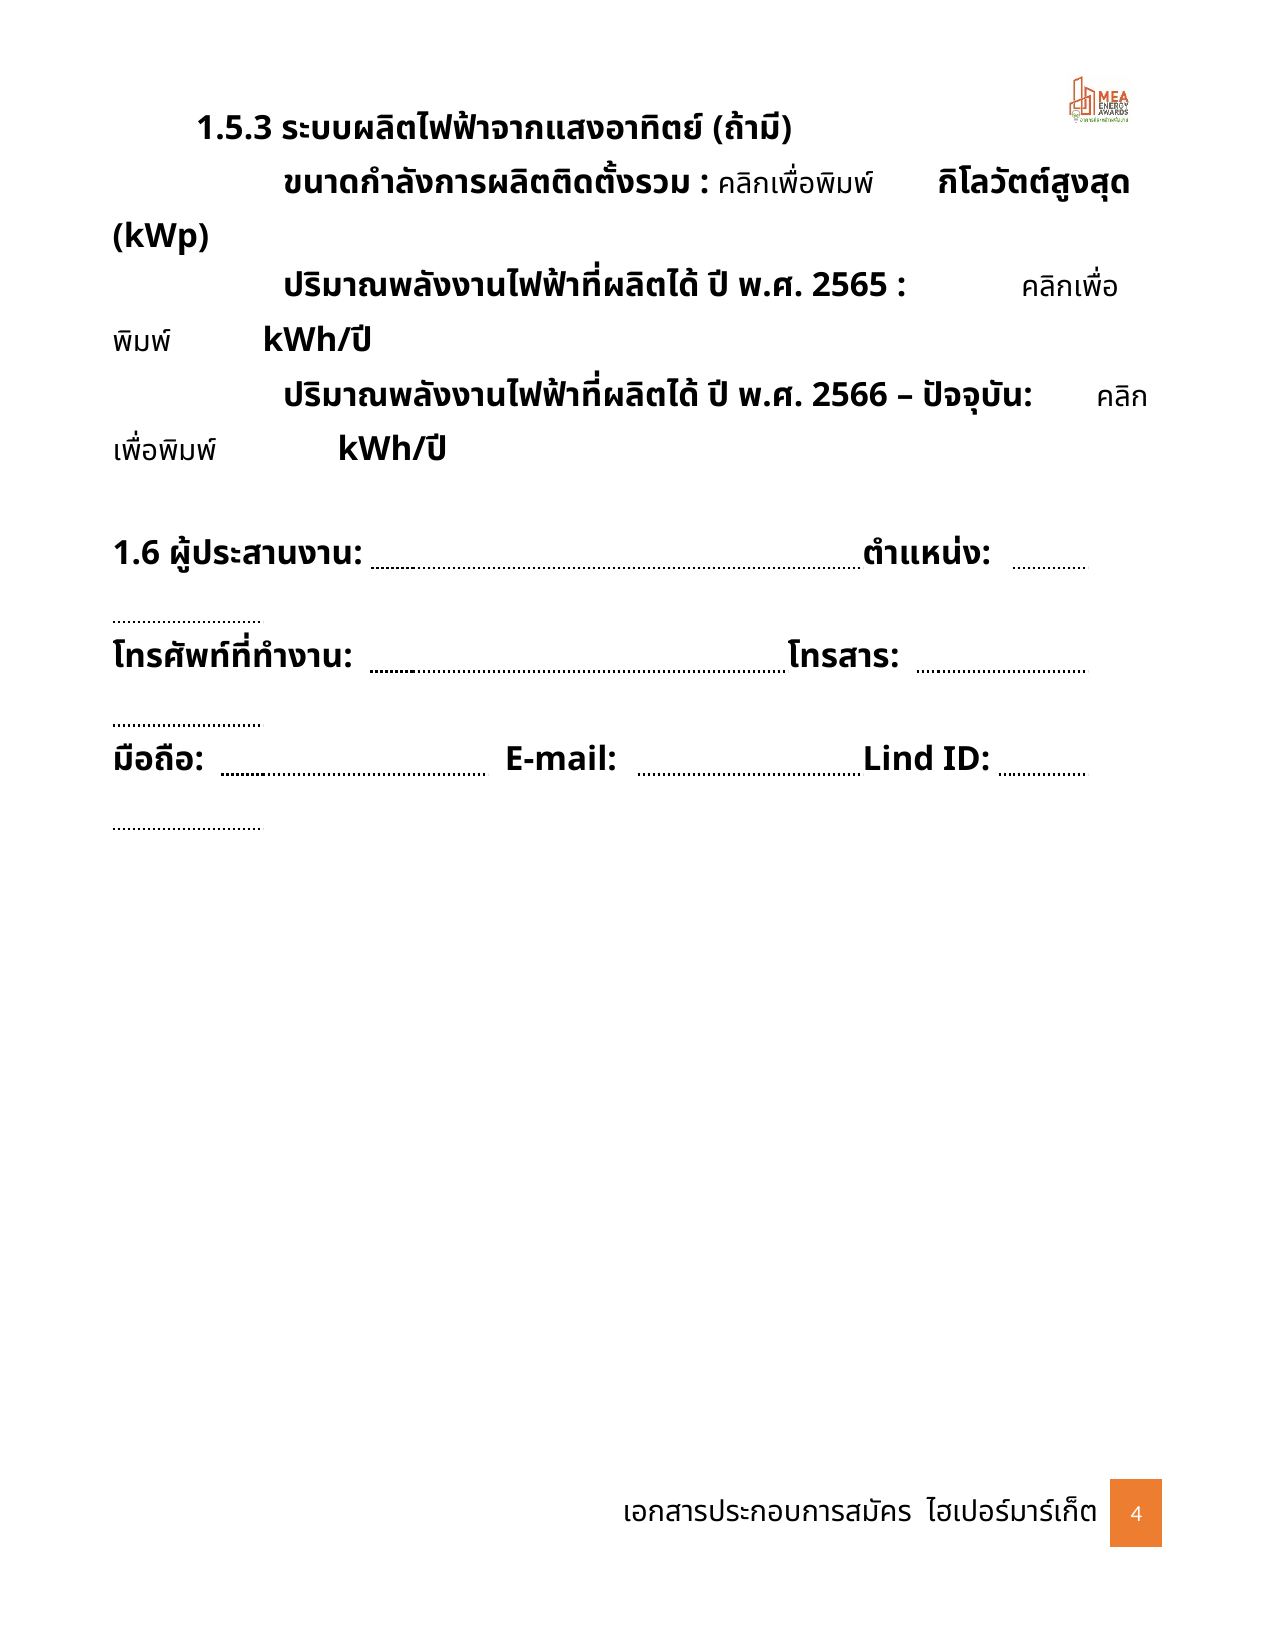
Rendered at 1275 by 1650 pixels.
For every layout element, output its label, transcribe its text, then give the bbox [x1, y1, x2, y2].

text ปริมาณพลังงานไฟฟ้าที่ผลิตได้ ปี พ.ศ. 2566 – ปัจจุบัน: kWh/ปี [112, 370, 1162, 476]
text ขนาดกำลังการผลิตติดตั้งรวม : กิโลวัตต์สูงสุด (kWp) [112, 158, 1162, 258]
text 1.6 ผู้ประสานงาน: ตำแหน่ง: โทรศัพท์ที่ทำงาน: โทรสาร: [112, 528, 1162, 732]
picture [1067, 74, 1131, 103]
text ปริมาณพลังงานไฟฟ้าที่ผลิตได้ ปี พ.ศ. 2565 : kWh/ปี [112, 261, 1162, 366]
text 1.5.3 ระบบผลิตไฟฟ้าจากแสงอาทิตย์ (ถ้ามี) [112, 103, 1162, 154]
text มือถือ: E-mail: Lind ID: [112, 735, 1162, 835]
